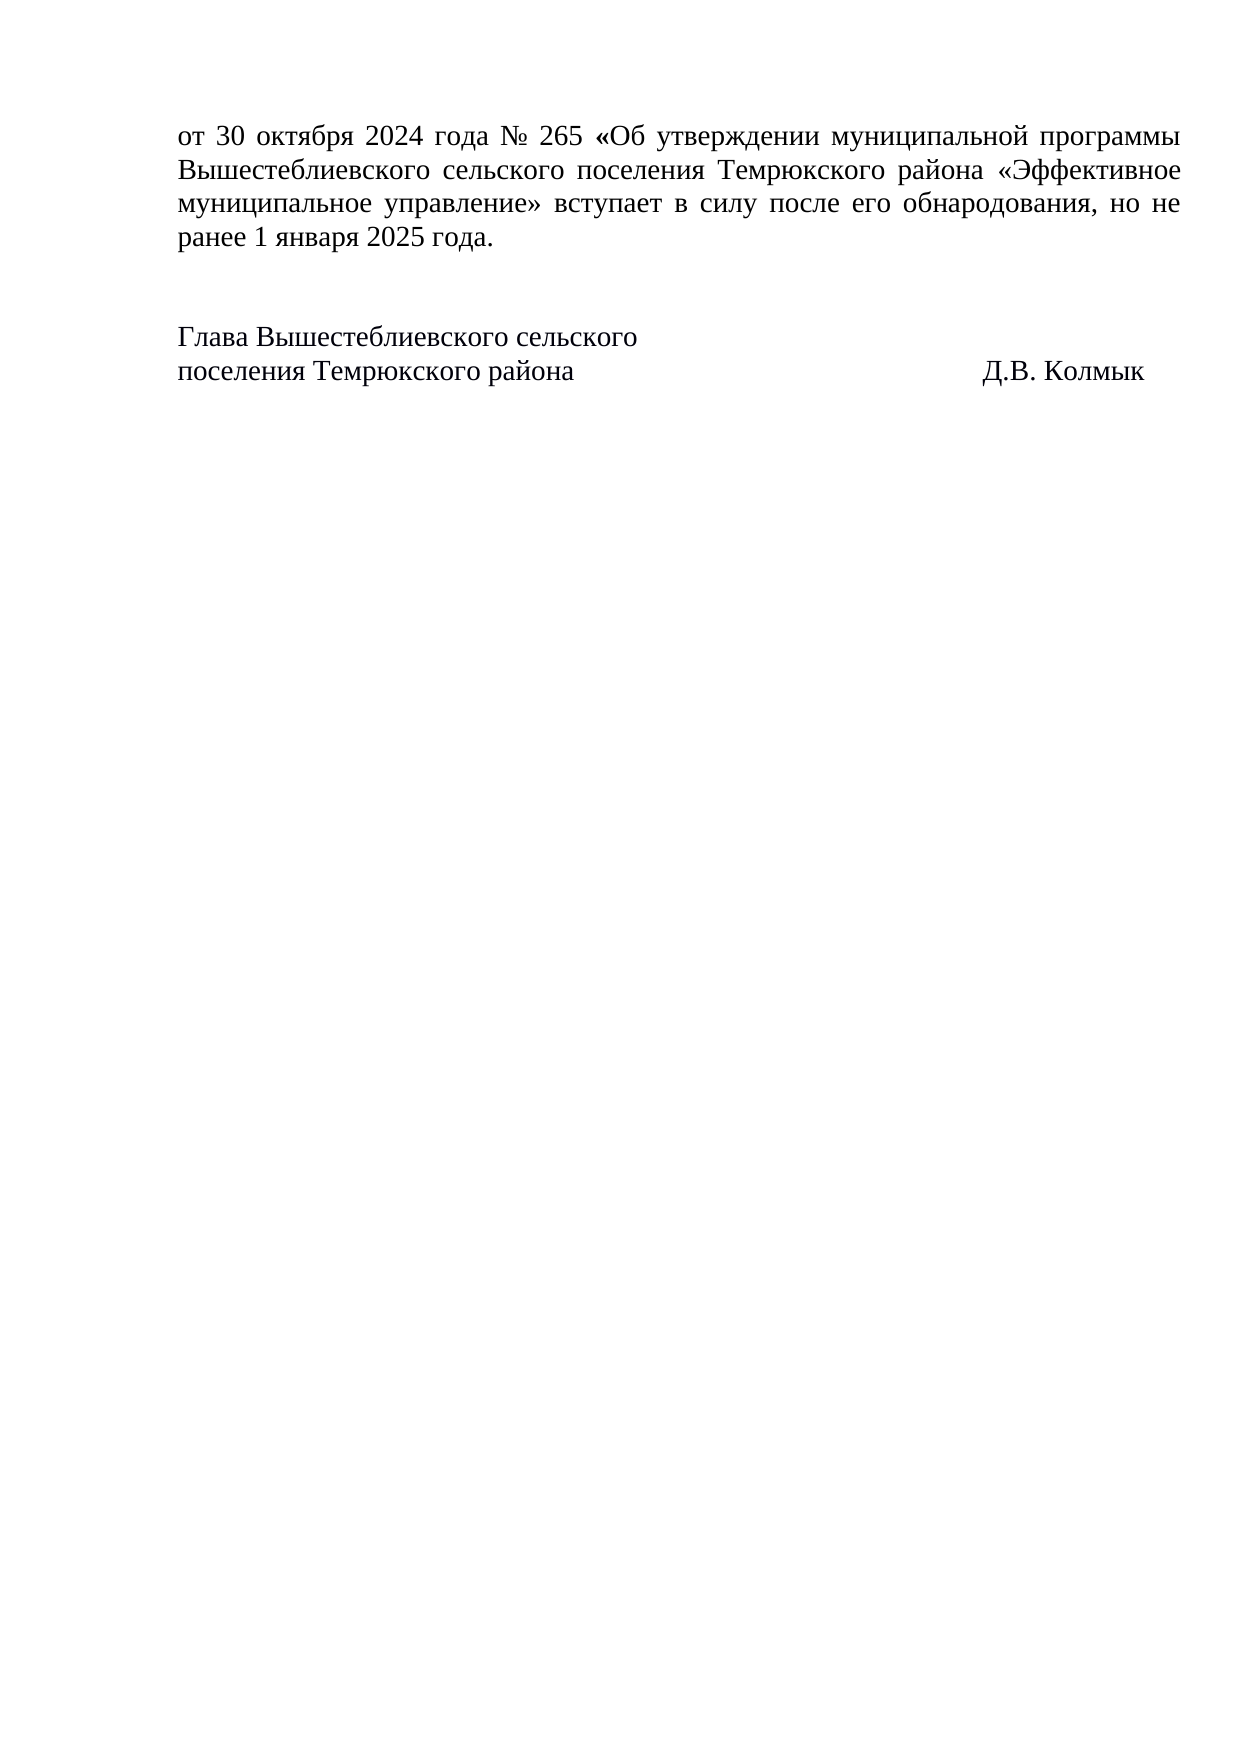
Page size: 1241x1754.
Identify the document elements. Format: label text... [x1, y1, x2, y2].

text Глава Вышестеблиевского сельского [177, 319, 1152, 353]
text поселения Темрюкского района Д.В. Колмык [177, 353, 1152, 387]
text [177, 118, 1181, 252]
